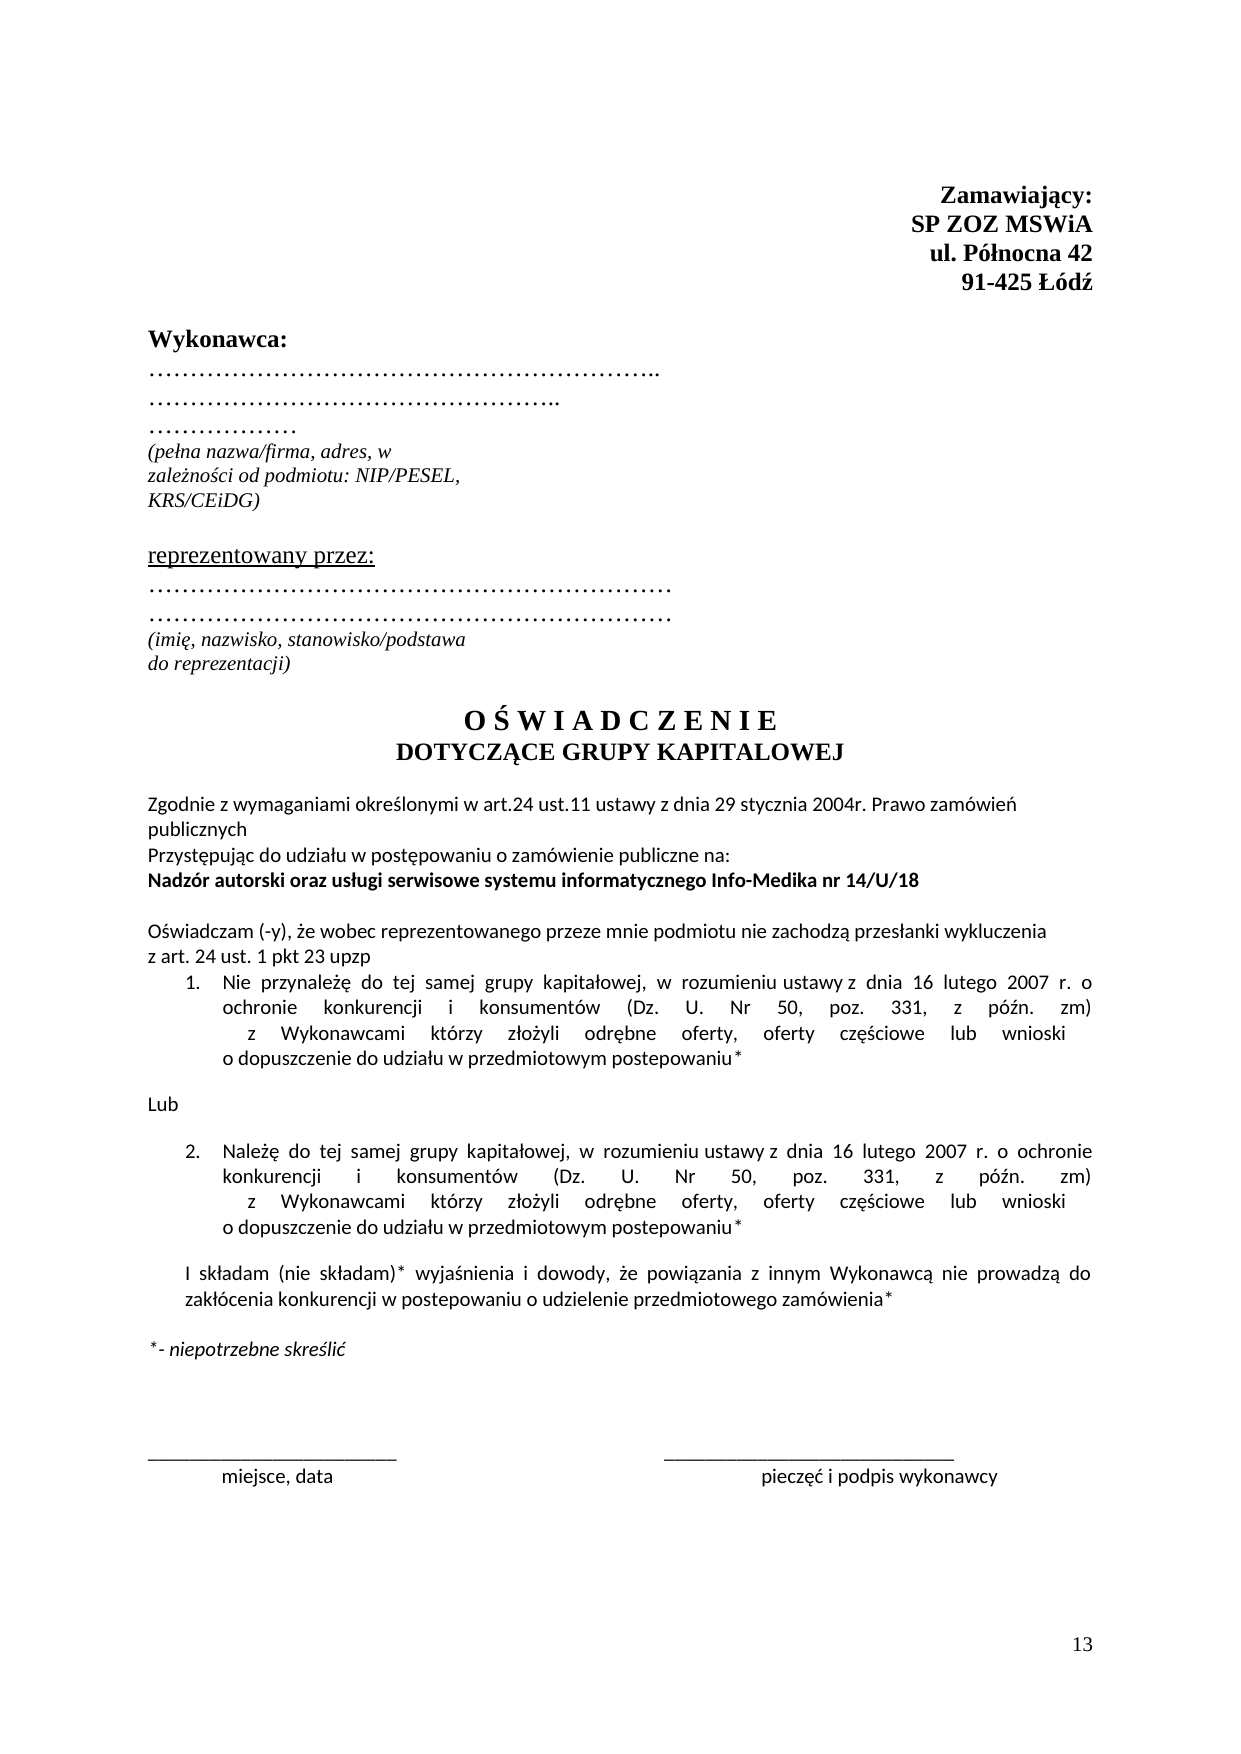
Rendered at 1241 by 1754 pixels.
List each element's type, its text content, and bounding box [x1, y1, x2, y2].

text 91-425 Łódź [148, 267, 1093, 296]
text Zamawiający: [694, 181, 1093, 209]
text Przystępując do udziału w postępowaniu o zamówienie publiczne na: [148, 842, 1093, 867]
text miejsce, data pieczęć i podpis wykonawcy [148, 1464, 1093, 1489]
text Lub [148, 1092, 1093, 1117]
text Nadzór autorski oraz usługi serwisowe systemu informatycznego Info-Medika nr 14/U/18 [148, 867, 1093, 893]
text ……………………………………………………………………………………………………………… [148, 569, 679, 627]
text (imię, nazwisko, stanowisko/podstawa do reprezentacji) [148, 627, 472, 675]
text Wykonawca: [148, 324, 1093, 353]
text ul. Północna 42 [148, 238, 1093, 267]
text Oświadczam (-y), że wobec reprezentowanego przeze mnie podmiotu nie zachodzą przesłanki wykluczenia z art. 24 ust. 1 pkt 23 upzp [148, 918, 1093, 969]
text ________________________ ____________________________ [148, 1438, 1093, 1464]
list Nie przynależę do tej samej grupy kapitałowej, w rozumieniu ustawy z dnia 16 lutego 2007 r. o ochronie konkurencji i konsumentów (Dz. U. Nr 50, poz. 331, z późn. zm) z Wykonawcami którzy złożyli odrębne oferty, oferty częściowe lub wnioski o dopuszczenie do udziału w przedmiotowym postepowaniu* [185, 969, 1093, 1071]
list Należę do tej samej grupy kapitałowej, w rozumieniu ustawy z dnia 16 lutego 2007 r. o ochronie konkurencji i konsumentów (Dz. U. Nr 50, poz. 331, z późn. zm) z Wykonawcami którzy złożyli odrębne oferty, oferty częściowe lub wnioski o dopuszczenie do udziału w przedmiotowym postepowaniu* [185, 1138, 1093, 1239]
text *- niepotrzebne skreślić [148, 1337, 1093, 1362]
text SP ZOZ MSWiA [148, 209, 1093, 238]
text I składam (nie składam)* wyjaśnienia i dowody, że powiązania z innym Wykonawcą nie prowadzą do zakłócenia konkurencji w postepowaniu o udzielenie przedmiotowego zamówienia* [185, 1260, 1093, 1311]
text Zgodnie z wymaganiami określonymi w art.24 ust.11 ustawy z dnia 29 stycznia 2004r. Prawo zamówień publicznych [148, 791, 1093, 842]
text (pełna nazwa/firma, adres, w zależności od podmiotu: NIP/PESEL, KRS/CEiDG) [148, 439, 472, 512]
text DOTYCZĄCE GRUPY KAPITALOWEJ [148, 737, 1093, 766]
text reprezentowany przez: [148, 540, 1093, 569]
text ……………………………………………………..…………………………………………..……………… [148, 353, 694, 439]
text O Ś W I A D C Z E N I E [148, 703, 1093, 737]
